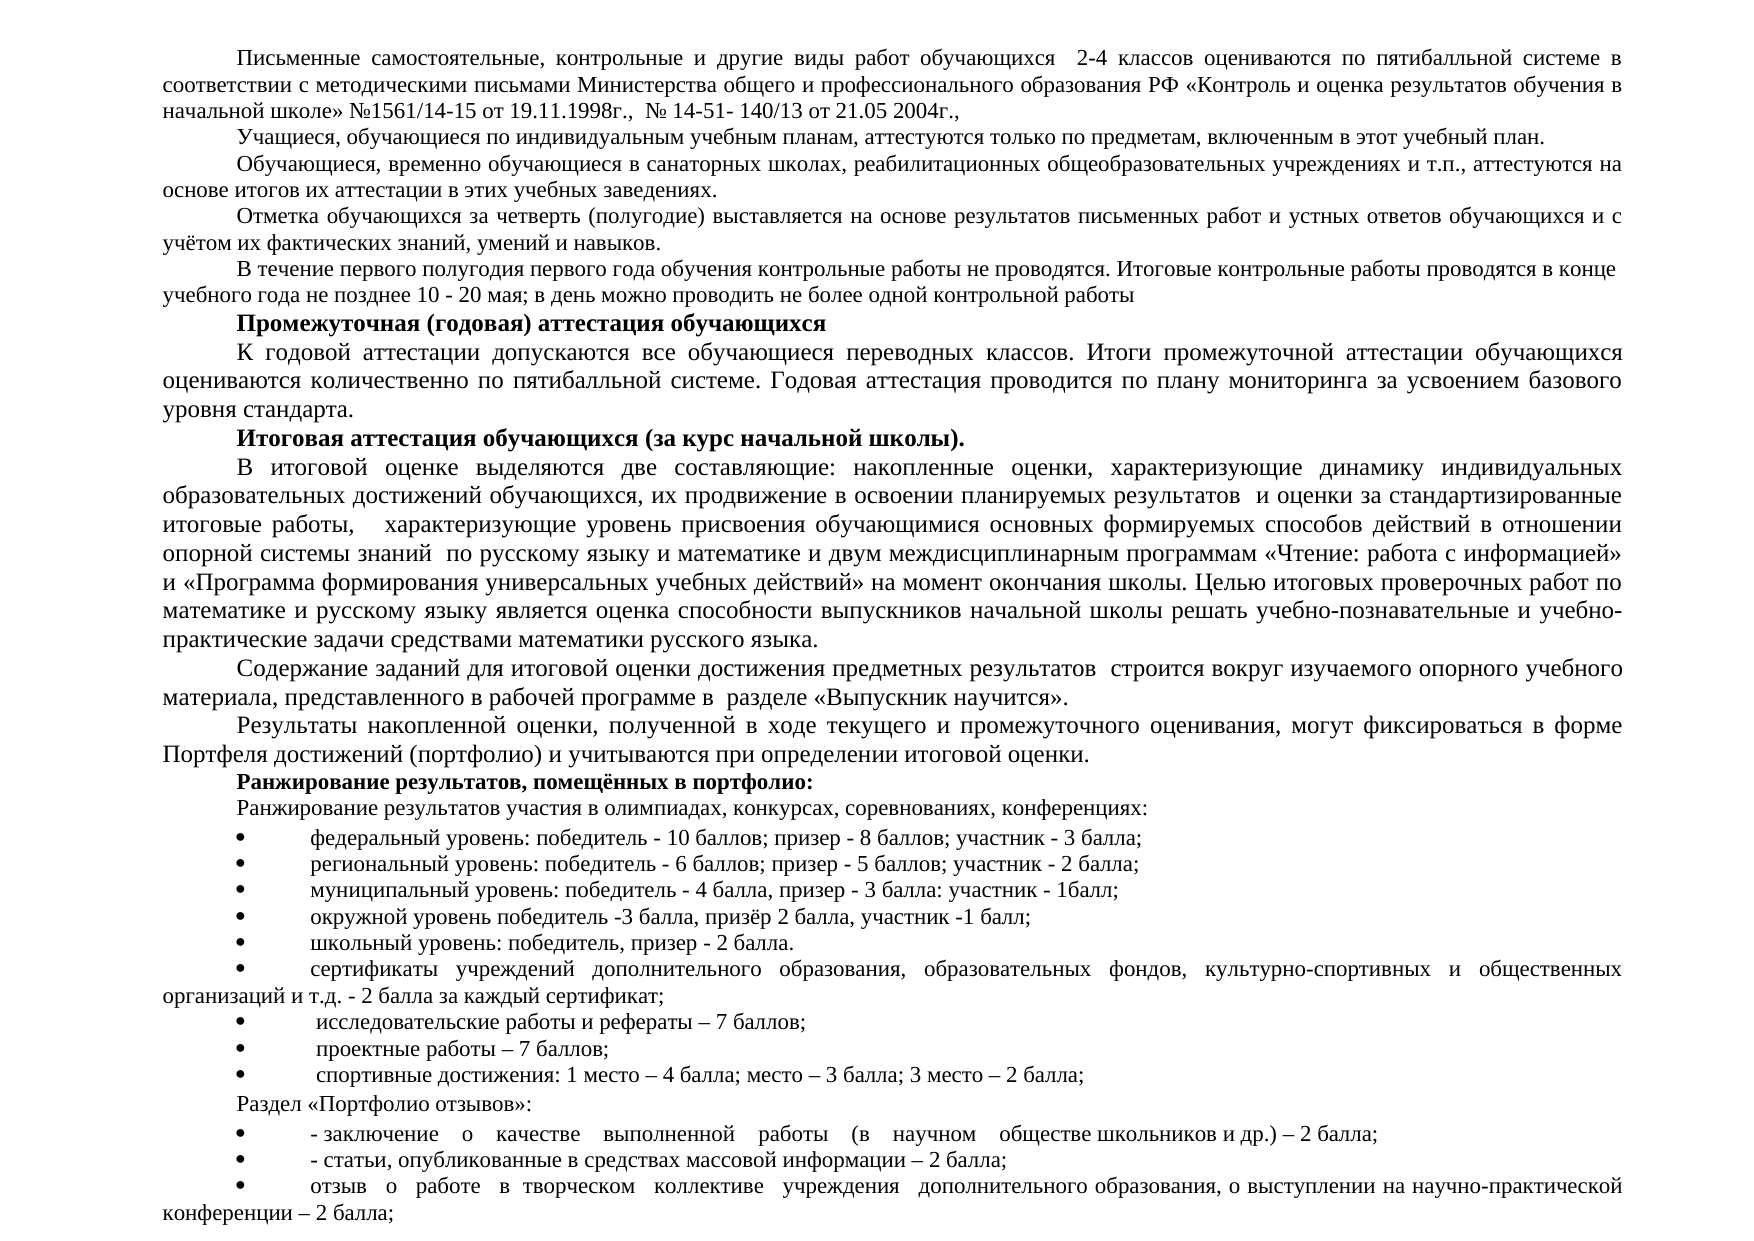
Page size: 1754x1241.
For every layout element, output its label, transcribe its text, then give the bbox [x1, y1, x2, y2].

text Содержание заданий для итоговой оценки достижения предметных результатов строится вокруг изучаемого опорного учебного материала, представленного в рабочей программе в разделе «Выпускник научится». [162, 653, 1624, 710]
text В итоговой оценке выделяются две составляющие: накопленные оценки, характеризующие динамику индивидуальных образовательных достижений обучающихся, их продвижение в освоении планируемых результатов и оценки за стандартизированные итоговые работы, характеризующие уровень присвоения обучающимися основных формируемых способов действий в отношении опорной системы знаний по русскому языку и математике и двум междисциплинарным программам «Чтение: работа с информацией» и «Программа формирования универсальных учебных действий» на момент окончания школы. Целью итоговых проверочных работ по математике и русскому языку является оценка способности выпускников начальной школы решать учебно-познавательные и учебно-практические задачи средствами математики русского языка. [162, 452, 1624, 653]
list сертификаты учреждений дополнительного образования, образовательных фондов, культурно-спортивных и общественных организаций и т.д. - 2 балла за каждый сертификат; [162, 956, 1624, 1008]
text Обучающиеся, временно обучающиеся в санаторных школах, реабилитационных общеобразовательных учреждениях и т.п., аттестуются на основе итогов их аттестации в этих учебных заведениях. [162, 150, 1624, 202]
list федеральный уровень: победитель - 10 баллов; призер - 8 баллов; участник - 3 балла; [162, 824, 1624, 850]
text Ранжирование результатов участия в олимпиадах, конкурсах, соревнованиях, конференциях: [162, 794, 1624, 821]
text Отметка обучающихся за четверть (полугодие) выставляется на основе результатов письменных работ и устных ответов обучающихся и с учётом их фактических знаний, умений и навыков. [162, 202, 1624, 255]
list - статьи, опубликованные в средствах массовой информации – 2 балла; [162, 1146, 1624, 1173]
text Результаты накопленной оценки, полученной в ходе текущего и промежуточного оценивания, могут фиксироваться в форме Портфеля достижений (портфолио) и учитываются при определении итоговой оценки. [162, 710, 1624, 768]
list муниципальный уровень: победитель - 4 балла, призер - 3 балла: участник - 1балл; [162, 876, 1624, 903]
text Раздел «Портфолио отзывов»: [162, 1090, 1624, 1117]
list - заключение о качестве выполненной работы (в научном обществе школьников и др.) – 2 балла; [162, 1120, 1624, 1146]
text Промежуточная (годовая) аттестация обучающихся [162, 308, 1624, 337]
text Итоговая аттестация обучающихся (за курс начальной школы). [162, 423, 1624, 452]
text В течение первого полугодия первого года обучения контрольные работы не проводятся. Итоговые контрольные работы проводятся в конце учебного года не позднее 10 - 20 мая; в день можно проводить не более одной контрольной работы [162, 255, 1624, 308]
list школьный уровень: победитель, призер - 2 балла. [162, 929, 1624, 956]
list проектные работы – 7 баллов; [162, 1034, 1624, 1061]
text Учащиеся, обучающиеся по индивидуальным учебным планам, аттестуются только по предметам, включенным в этот учебный план. [162, 123, 1624, 150]
list отзыв о работе в творческом коллективе учреждения дополнительного образования, о выступлении на научно-практической конференции – 2 балла; [162, 1173, 1624, 1225]
text К годовой аттестации допускаются все обучающиеся переводных классов. Итоги промежуточной аттестации обучающихся оцениваются количественно по пятибалльной системе. Годовая аттестация проводится по плану мониторинга за усвоением базового уровня стандарта. [162, 337, 1624, 423]
list региональный уровень: победитель - 6 баллов; призер - 5 баллов; участник - 2 балла; [162, 850, 1624, 876]
list исследовательские работы и рефераты – 7 баллов; [162, 1008, 1624, 1034]
text Ранжирование результатов, помещённых в портфолио: [162, 768, 1624, 794]
list спортивные достижения: 1 место – 4 балла; место – 3 балла; 3 место – 2 балла; [162, 1061, 1624, 1087]
text Письменные самостоятельные, контрольные и другие виды работ обучающихся 2-4 классов оцениваются по пятибалльной системе в соответствии с методическими письмами Министерства общего и профессионального образования РФ «Контроль и оценка результатов обучения в начальной школе» №1561/14-15 от 19.11.1998г., № 14-51- 140/13 от 21.05 2004г., [162, 44, 1624, 123]
list окружной уровень победитель -3 балла, призёр 2 балла, участник -1 балл; [162, 903, 1624, 929]
